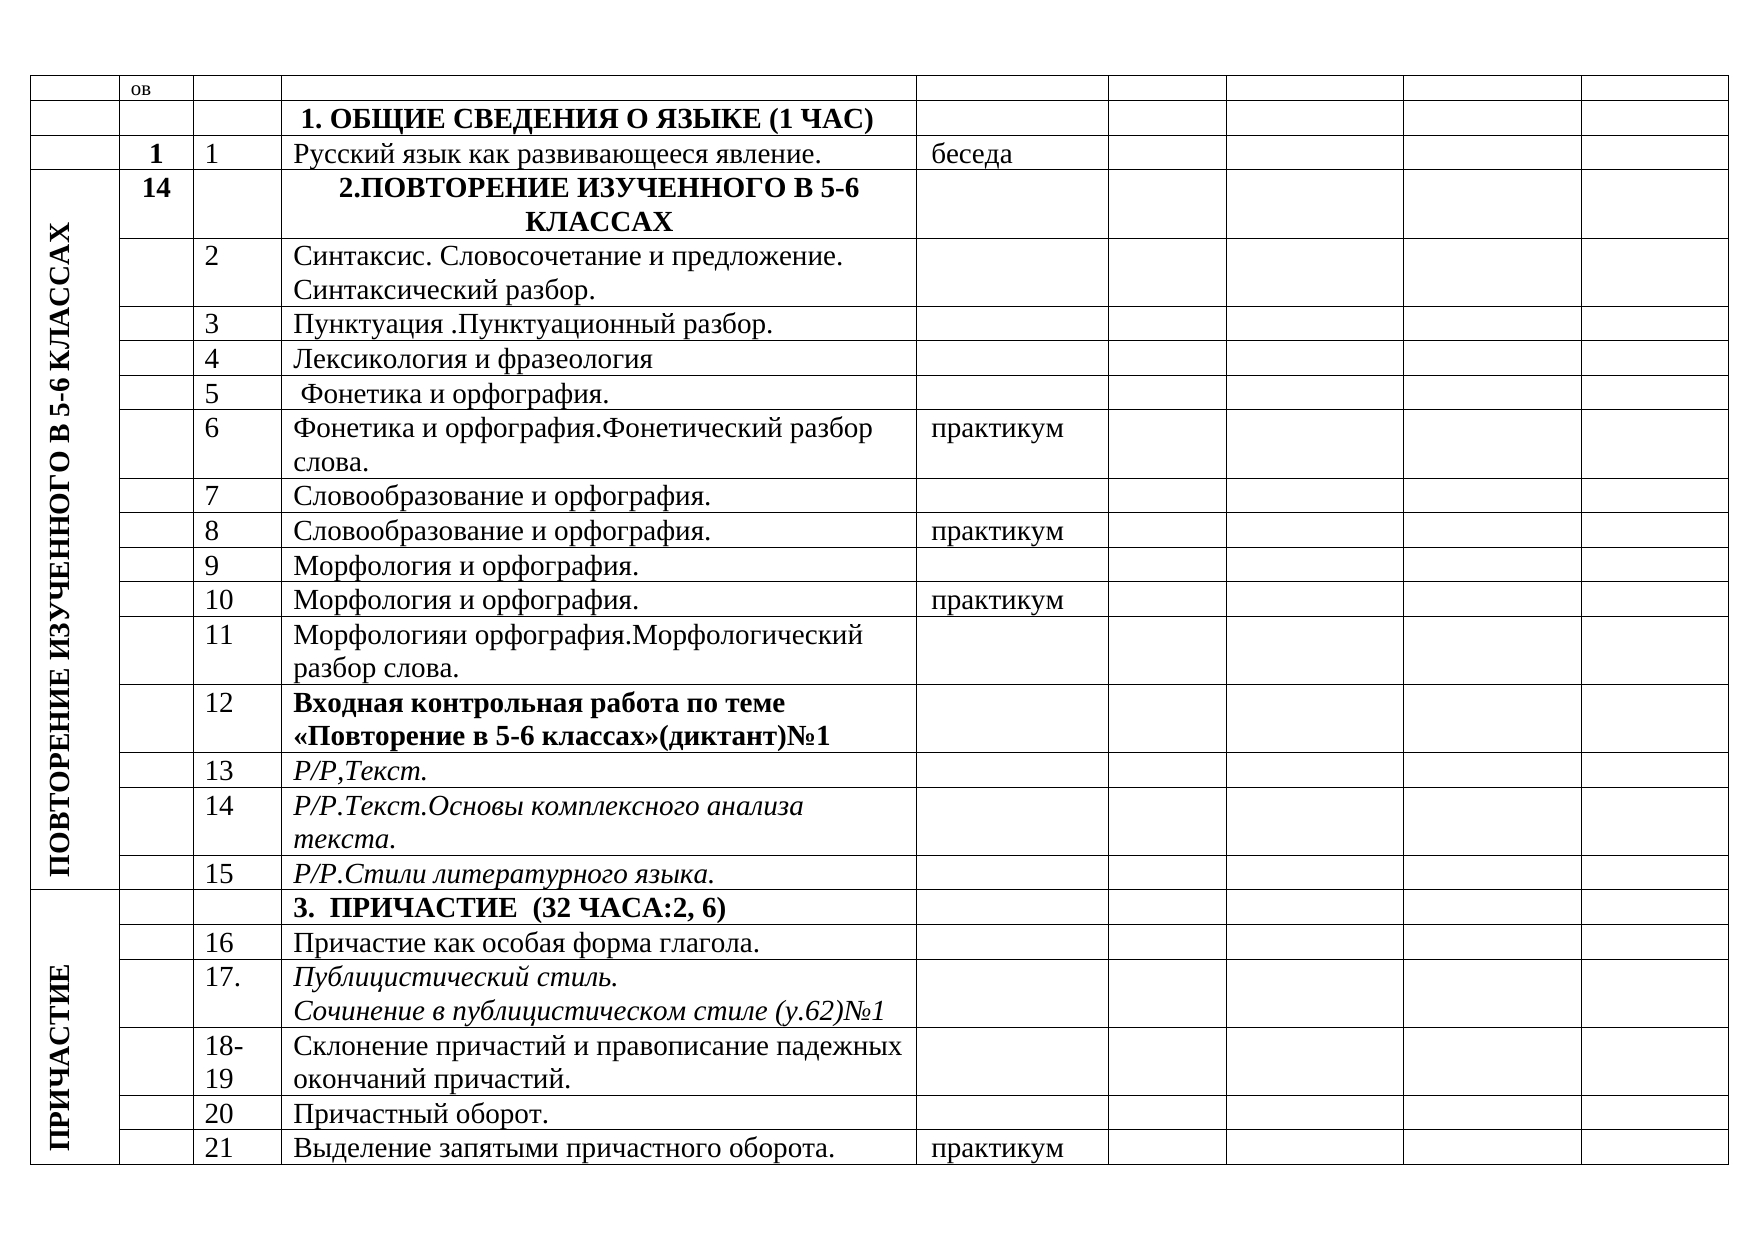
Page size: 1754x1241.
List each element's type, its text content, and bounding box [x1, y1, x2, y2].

table_cell [120, 479, 193, 512]
table_cell [1109, 341, 1226, 375]
table_cell [1109, 788, 1226, 855]
table_cell [917, 1028, 1108, 1095]
table_cell 12 [194, 685, 281, 752]
table_cell [120, 582, 193, 616]
table_cell [917, 925, 1108, 958]
table_cell [1404, 925, 1581, 958]
table_cell [120, 890, 193, 924]
table_cell [1404, 685, 1581, 752]
table_cell [1404, 617, 1581, 684]
table_cell [120, 1096, 193, 1129]
table_cell [1227, 890, 1403, 924]
table_cell [1582, 1096, 1728, 1129]
table_cell [1404, 513, 1581, 547]
table_cell [1582, 890, 1728, 924]
table_cell [31, 136, 119, 169]
table_cell [194, 170, 281, 237]
table_cell [1227, 410, 1403, 477]
table_cell [194, 890, 281, 924]
table_cell [1109, 753, 1226, 787]
table_cell [1404, 479, 1581, 512]
table_cell [1227, 548, 1403, 581]
table_cell [917, 1096, 1108, 1129]
table_cell [1109, 960, 1226, 1027]
table_cell Склонение причастий и правописание падежных окончаний причастий. [282, 1028, 916, 1095]
table_cell [1227, 136, 1403, 169]
table_cell [1404, 101, 1581, 135]
table_cell [1582, 788, 1728, 855]
table_cell 13 [194, 753, 281, 787]
table_cell [1109, 925, 1226, 958]
table_cell [917, 548, 1108, 581]
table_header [1227, 76, 1403, 100]
table_cell Публицистический стиль. Сочинение в публицистическом стиле (у.62)№1 [282, 960, 916, 1027]
table_cell [1109, 548, 1226, 581]
table_cell [1109, 685, 1226, 752]
table_cell [1109, 101, 1226, 135]
table_cell [1582, 513, 1728, 547]
table_header № урока [194, 76, 281, 100]
table_cell [917, 479, 1108, 512]
table_cell [1109, 376, 1226, 409]
table_cell Причастие как особая форма глагола. [282, 925, 916, 958]
table_cell [1227, 307, 1403, 340]
table_cell 9 [194, 548, 281, 581]
table_cell [1404, 307, 1581, 340]
table_cell [1227, 856, 1403, 889]
table_cell [1227, 1130, 1403, 1164]
table_cell [1404, 753, 1581, 787]
table_cell [1109, 170, 1226, 237]
table_cell [1227, 101, 1403, 135]
table_cell [120, 513, 193, 547]
table_cell [120, 101, 193, 135]
table_cell практикум [917, 410, 1108, 477]
table_cell [120, 1028, 193, 1095]
table_cell Словообразование и орфография. [282, 513, 916, 547]
table_cell [1404, 1096, 1581, 1129]
table_cell практикум [917, 513, 1108, 547]
table_cell ПРИЧАСТИЕ [31, 890, 119, 1164]
table_cell [1582, 685, 1728, 752]
table_cell [1227, 1028, 1403, 1095]
table_cell [917, 685, 1108, 752]
table_cell [917, 856, 1108, 889]
table_cell 18-19 [194, 1028, 281, 1095]
table_cell [1109, 1028, 1226, 1095]
table_cell Пунктуация .Пунктуационный разбор. [282, 307, 916, 340]
table_header Кол-во уроков [120, 76, 193, 100]
table_cell [1109, 1130, 1226, 1164]
table_cell [1582, 239, 1728, 306]
table_cell [120, 548, 193, 581]
table_cell Русский язык как развивающееся явление. [282, 136, 916, 169]
table_cell [1582, 307, 1728, 340]
table_cell [1109, 890, 1226, 924]
table_cell [917, 788, 1108, 855]
table_cell [1404, 410, 1581, 477]
table_cell [1582, 753, 1728, 787]
table_cell 11 [194, 617, 281, 684]
table_cell [1227, 341, 1403, 375]
table_cell 2.ПОВТОРЕНИЕ ИЗУЧЕННОГО В 5-6 КЛАССАХ [282, 170, 916, 237]
table_header Раздел [31, 76, 119, 100]
table_cell [120, 239, 193, 306]
table_cell [1109, 239, 1226, 306]
table_cell [1582, 548, 1728, 581]
table_cell [1227, 1096, 1403, 1129]
table_cell [917, 101, 1108, 135]
table_cell [1109, 479, 1226, 512]
table_cell Р/Р,Текст. [282, 753, 916, 787]
table_cell 7 [194, 479, 281, 512]
table_cell [120, 341, 193, 375]
table_cell [1582, 136, 1728, 169]
table_cell [1404, 341, 1581, 375]
table_cell 3 [194, 307, 281, 340]
table_cell [120, 617, 193, 684]
table_cell [1109, 856, 1226, 889]
table_cell [1404, 1028, 1581, 1095]
table_cell [1109, 582, 1226, 616]
table_cell беседа [917, 136, 1108, 169]
table_cell [917, 307, 1108, 340]
table_cell [120, 376, 193, 409]
table_cell [1582, 101, 1728, 135]
table_cell 17. [194, 960, 281, 1027]
table_cell [917, 376, 1108, 409]
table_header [1582, 76, 1728, 100]
table_cell [917, 170, 1108, 237]
table_cell 10 [194, 582, 281, 616]
table_cell [120, 925, 193, 958]
table_cell [917, 890, 1108, 924]
table_cell [1227, 925, 1403, 958]
table_cell 5 [194, 376, 281, 409]
table_cell [120, 410, 193, 477]
table_cell 6 [194, 410, 281, 477]
table_cell [1227, 685, 1403, 752]
table_cell [1109, 410, 1226, 477]
table_cell 21 [194, 1130, 281, 1164]
table_cell Входная контрольная работа по теме «Повторение в 5-6 классах»(диктант)№1 [282, 685, 916, 752]
table_cell [1109, 617, 1226, 684]
table_cell Морфология и орфография. [282, 582, 916, 616]
table_cell 20 [194, 1096, 281, 1129]
table_cell [194, 101, 281, 135]
table_cell [917, 341, 1108, 375]
table_cell Синтаксис. Словосочетание и предложение. Синтаксический разбор. [282, 239, 916, 306]
table_cell [1404, 376, 1581, 409]
table_cell Р/Р.Стили литературного языка. [282, 856, 916, 889]
table_cell [1582, 1028, 1728, 1095]
table_cell [1227, 376, 1403, 409]
table_cell [120, 1130, 193, 1164]
table_cell 2 [194, 239, 281, 306]
table_cell 14 [194, 788, 281, 855]
table_cell 1 [120, 136, 193, 169]
table_cell [1109, 307, 1226, 340]
table_cell [1582, 925, 1728, 958]
table_cell [1227, 479, 1403, 512]
table_cell [1227, 239, 1403, 306]
table_cell [917, 960, 1108, 1027]
table_cell [120, 788, 193, 855]
table_cell 1. ОБЩИЕ СВЕДЕНИЯ О ЯЗЫКЕ (1 ЧАС) [282, 101, 916, 135]
table_cell [1404, 788, 1581, 855]
table_cell Морфологияи орфография.Морфологический разбор слова. [282, 617, 916, 684]
table_cell Выделение запятыми причастного оборота. [282, 1130, 916, 1164]
table_cell [1227, 170, 1403, 237]
table_cell [1582, 170, 1728, 237]
table_cell [1109, 1096, 1226, 1129]
table_cell 3. ПРИЧАСТИЕ (32 ЧАСА:2, 6) [282, 890, 916, 924]
table_cell [1582, 410, 1728, 477]
table_cell [1582, 341, 1728, 375]
table_cell [1582, 856, 1728, 889]
table_cell [1404, 170, 1581, 237]
table_cell 8 [194, 513, 281, 547]
table_cell 4 [194, 341, 281, 375]
table_cell [1582, 582, 1728, 616]
table_cell практикум [917, 582, 1108, 616]
table_cell практикум [917, 1130, 1108, 1164]
table_cell [120, 685, 193, 752]
table_cell [120, 307, 193, 340]
table_cell Лексикология и фразеология [282, 341, 916, 375]
table_cell [1404, 1130, 1581, 1164]
table_cell Фонетика и орфография.Фонетический разбор слова. [282, 410, 916, 477]
table_cell [1227, 960, 1403, 1027]
table_cell 16 [194, 925, 281, 958]
table_cell [1404, 582, 1581, 616]
table_cell [917, 617, 1108, 684]
table_cell [1109, 136, 1226, 169]
table_header Форма проведения [917, 76, 1108, 100]
table_cell ПОВТОРЕНИЕ ИЗУЧЕННОГО В 5-6 КЛАССАХ [31, 170, 119, 889]
table_header Дата проведения [1109, 76, 1226, 100]
table_cell [31, 101, 119, 135]
table_cell [1404, 960, 1581, 1027]
table_cell [1109, 513, 1226, 547]
table_cell [917, 239, 1108, 306]
table_cell [1404, 856, 1581, 889]
table_cell [120, 856, 193, 889]
table_cell Словообразование и орфография. [282, 479, 916, 512]
table_cell [1227, 513, 1403, 547]
table_cell [1582, 1130, 1728, 1164]
table_cell [1404, 239, 1581, 306]
table_cell Р/Р.Текст.Основы комплексного анализа текста. [282, 788, 916, 855]
table_cell [1404, 136, 1581, 169]
table_cell [1227, 788, 1403, 855]
table_header Тема урока [282, 76, 916, 100]
table_cell [1227, 753, 1403, 787]
table_cell [1582, 960, 1728, 1027]
table_cell [1404, 890, 1581, 924]
table_cell [1227, 617, 1403, 684]
table_cell [120, 960, 193, 1027]
table_cell 15 [194, 856, 281, 889]
table_header Домашнее задание [1404, 76, 1581, 100]
table_cell [1582, 617, 1728, 684]
table_cell Причастный оборот. [282, 1096, 916, 1129]
table_cell [1227, 582, 1403, 616]
table_cell Морфология и орфография. [282, 548, 916, 581]
table_cell Фонетика и орфография. [282, 376, 916, 409]
table_cell [917, 753, 1108, 787]
table_cell [120, 753, 193, 787]
table_cell [1582, 479, 1728, 512]
table_cell [1404, 548, 1581, 581]
table_cell 14 [120, 170, 193, 237]
table_cell 1 [194, 136, 281, 169]
table_cell [1582, 376, 1728, 409]
